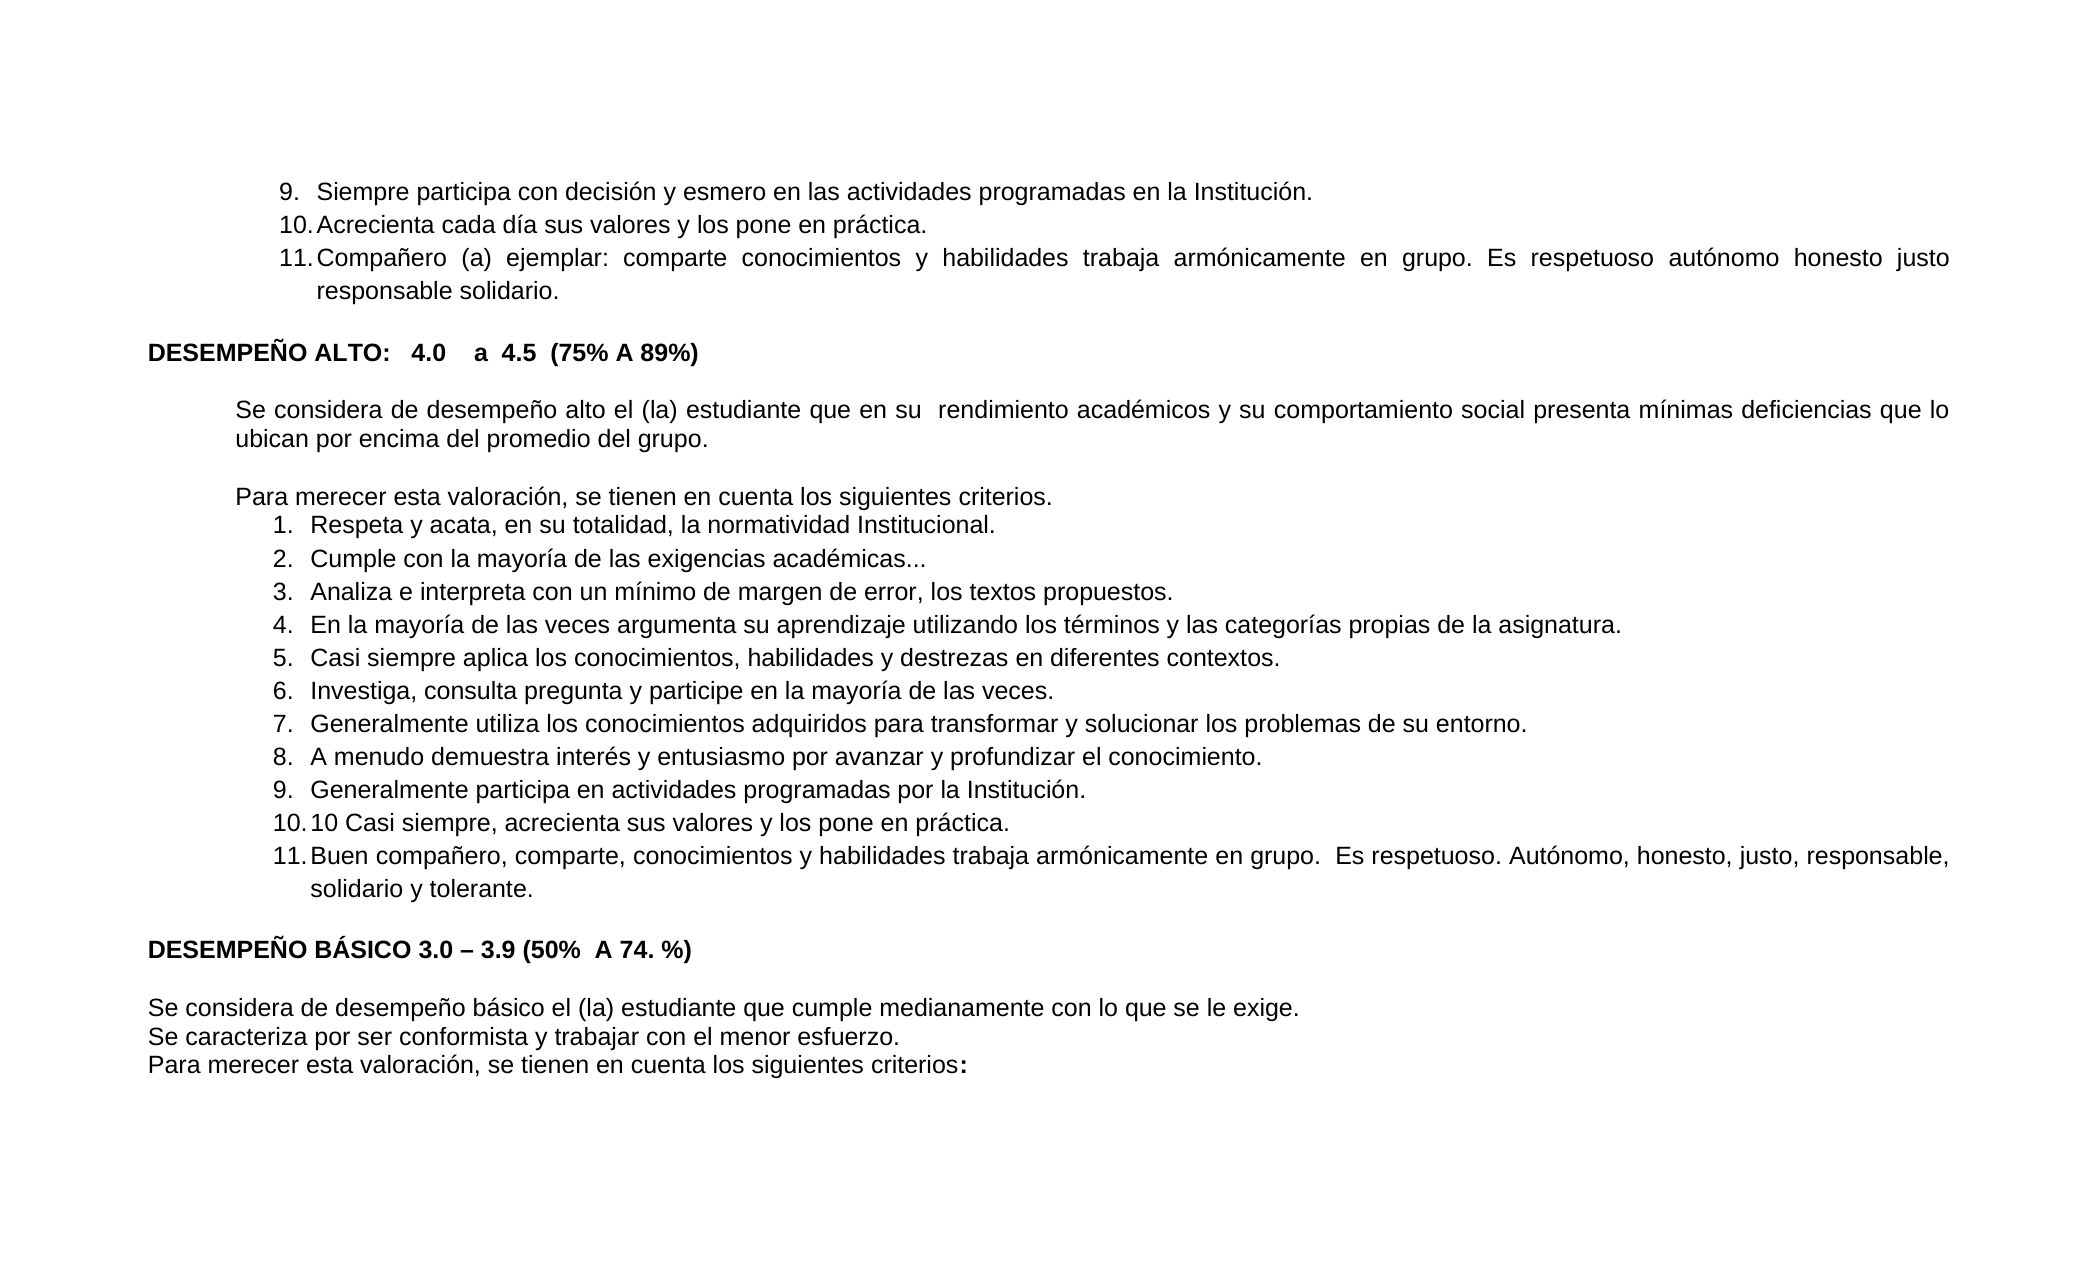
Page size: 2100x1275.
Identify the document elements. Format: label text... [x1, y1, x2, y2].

list Compañero (a) ejemplar: comparte conocimientos y habilidades trabaja armónicamente en grupo. Es respetuoso autónomo honesto justo responsable solidario. [279, 243, 1952, 305]
list A menudo demuestra interés y entusiasmo por avanzar y profundizar el conocimiento. [273, 742, 1952, 770]
list Se considera de desempeño alto el (la) estudiante que en su rendimiento académicos y su comportamiento social presenta mínimas deficiencias que lo ubican por encima del promedio del grupo. [235, 396, 1952, 453]
list Para merecer esta valoración, se tienen en cuenta los siguientes criterios. [235, 482, 1952, 511]
list Analiza e interpreta con un mínimo de margen de error, los textos propuestos. [273, 577, 1952, 605]
text Se caracteriza por ser conformista y trabajar con el menor esfuerzo. [148, 1022, 1952, 1051]
list Generalmente utiliza los conocimientos adquiridos para transformar y solucionar los problemas de su entorno. [273, 709, 1952, 737]
list Respeta y acata, en su totalidad, la normatividad Institucional. [273, 511, 1952, 539]
text Se considera de desempeño básico el (la) estudiante que cumple medianamente con lo que se le exige. [148, 993, 1952, 1022]
list Casi siempre aplica los conocimientos, habilidades y destrezas en diferentes contextos. [273, 643, 1952, 671]
text DESEMPEÑO BÁSICO 3.0 – 3.9 (50% A 74. %) [148, 936, 1952, 964]
text Para merecer esta valoración, se tienen en cuenta los siguientes criterios: [148, 1051, 1952, 1079]
list En la mayoría de las veces argumenta su aprendizaje utilizando los términos y las categorías propias de la asignatura. [273, 609, 1952, 638]
list Investiga, consulta pregunta y participe en la mayoría de las veces. [273, 676, 1952, 704]
list Acrecienta cada día sus valores y los pone en práctica. [279, 210, 1952, 239]
list 10 Casi siempre, acrecienta sus valores y los pone en práctica. [273, 808, 1952, 836]
list Generalmente participa en actividades programadas por la Institución. [273, 775, 1952, 803]
text DESEMPEÑO ALTO: 4.0 a 4.5 (75% A 89%) [148, 338, 1952, 367]
list Buen compañero, comparte, conocimientos y habilidades trabaja armónicamente en grupo. Es respetuoso. Autónomo, honesto, justo, responsable, solidario y tolerante. [273, 841, 1952, 902]
list Siempre participa con decisión y esmero en las actividades programadas en la Institución. [279, 177, 1952, 206]
list Cumple con la mayoría de las exigencias académicas... [273, 543, 1952, 572]
